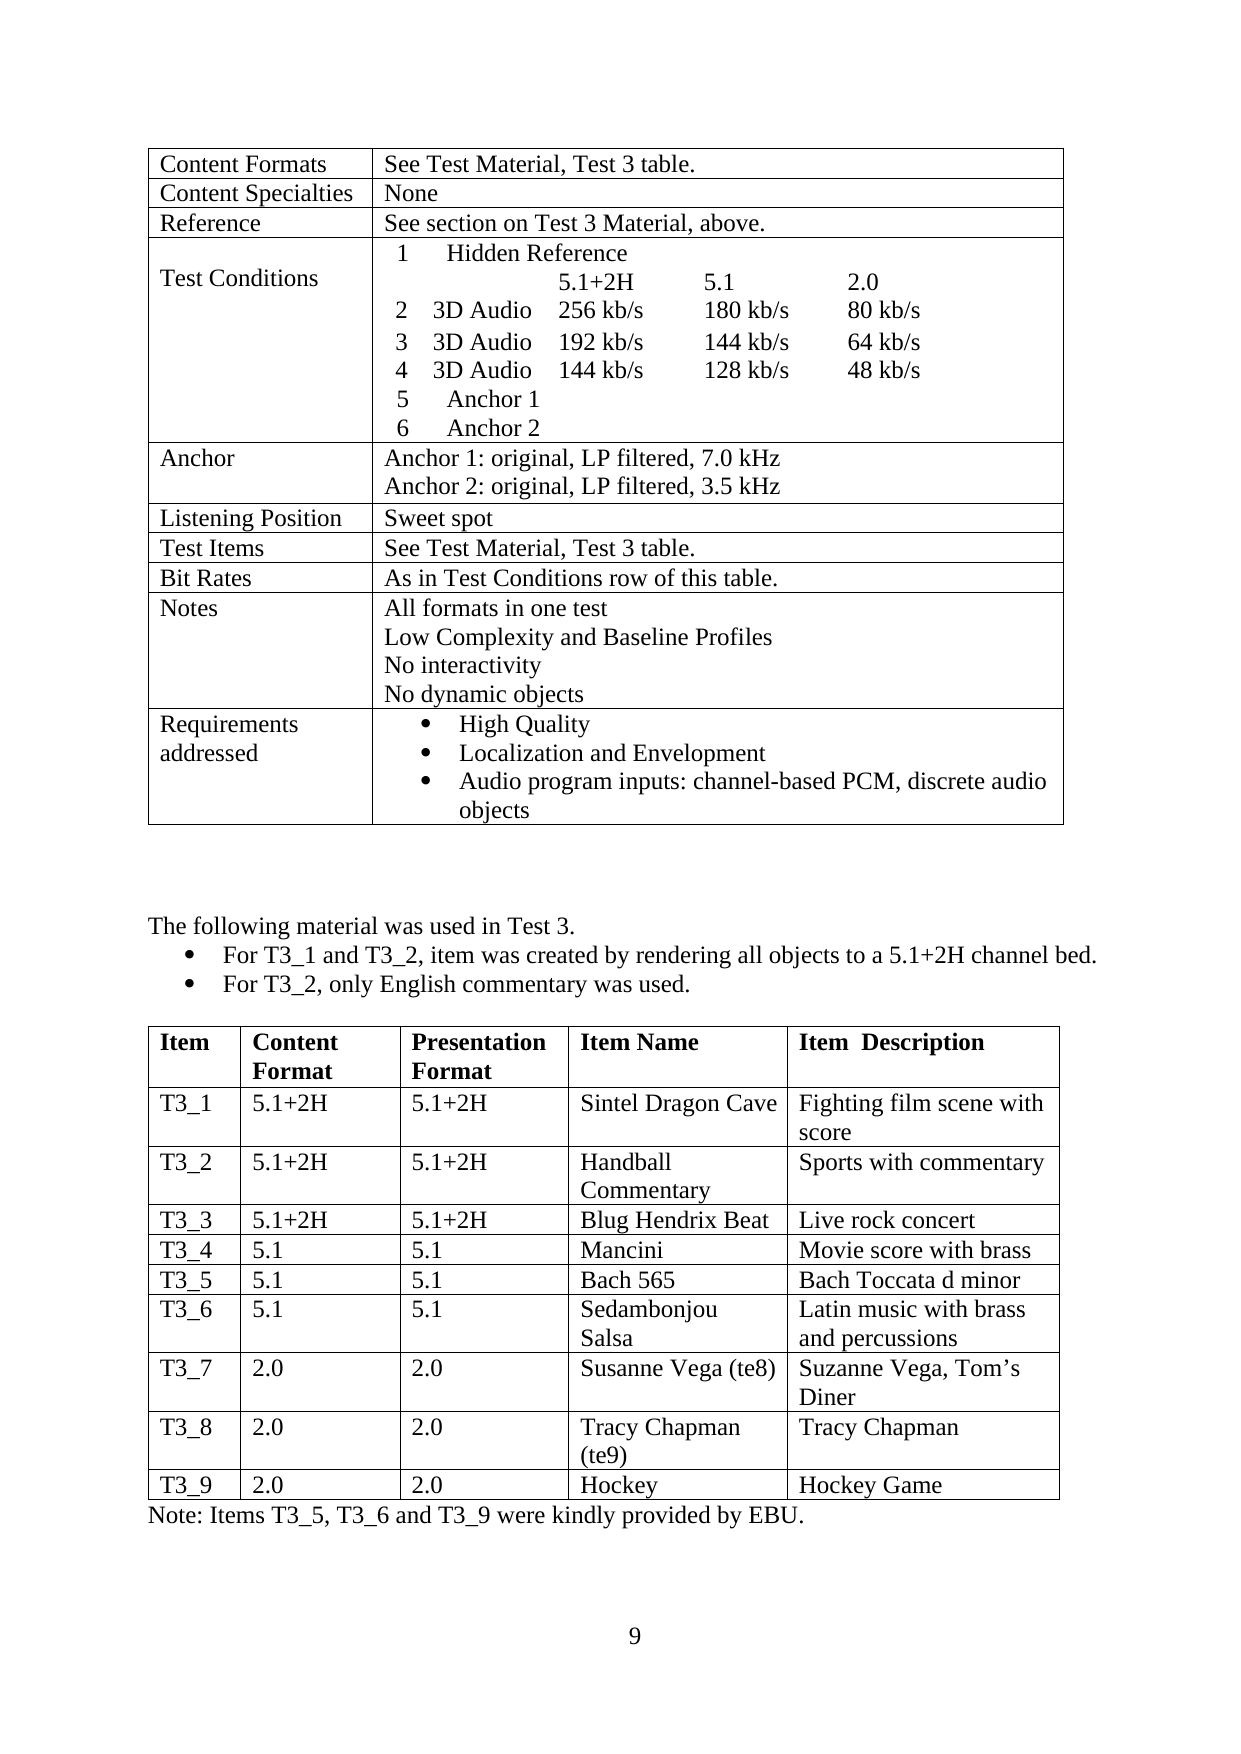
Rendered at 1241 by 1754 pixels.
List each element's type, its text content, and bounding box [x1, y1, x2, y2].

table_cell 2.0 [241, 1353, 400, 1411]
table_cell 5.1 [401, 1265, 568, 1293]
table_cell High Quality Localization and Envelopment Audio program inputs: channel-based PCM, discrete audio objects [373, 709, 1063, 824]
table_cell 2.0 [401, 1470, 568, 1499]
table_cell Reference [149, 208, 372, 237]
table_cell Requirements addressed [149, 709, 372, 824]
table_cell Tracy Chapman (te9) [569, 1412, 787, 1469]
table_cell T3_7 [149, 1353, 240, 1411]
table_cell Mancini [569, 1235, 787, 1264]
table_cell See Test Material, Test 3 table. [373, 533, 1063, 562]
table_cell Hockey Game [788, 1470, 1059, 1499]
table_header Item Name [569, 1027, 787, 1087]
table_cell T3_6 [149, 1295, 240, 1352]
text Note: Items T3_5, T3_6 and T3_9 were kindly provided by EBU. [148, 1500, 1122, 1529]
table_cell Notes [149, 593, 372, 708]
table_header Item Description [788, 1027, 1059, 1087]
table_cell 5.1 [241, 1235, 400, 1264]
table_cell 5.1+2H [241, 1088, 400, 1146]
table_cell Live rock concert [788, 1205, 1059, 1234]
table_cell 2.0 [401, 1353, 568, 1411]
table_cell Movie score with brass [788, 1235, 1059, 1264]
table_cell Sintel Dragon Cave [569, 1088, 787, 1146]
table_cell 5.1+2H [401, 1147, 568, 1204]
table_cell Handball Commentary [569, 1147, 787, 1204]
table_header Item [149, 1027, 240, 1087]
table_cell Suzanne Vega, Tom’s Diner [788, 1353, 1059, 1411]
table_cell 5.1+2H [401, 1088, 568, 1146]
table_cell 5.1+2H [401, 1205, 568, 1234]
table_cell Anchor 1: original, LP filtered, 7.0 kHz Anchor 2: original, LP filtered, 3.5 kHz [373, 443, 1063, 502]
list For T3_2, only English commentary was used. [185, 969, 1122, 997]
table_cell 5.1 [241, 1265, 400, 1293]
table_header Content Format [241, 1027, 400, 1087]
table_cell Bit Rates [149, 563, 372, 592]
table_cell T3_3 [149, 1205, 240, 1234]
table_cell T3_8 [149, 1412, 240, 1469]
table_cell Sedambonjou Salsa [569, 1295, 787, 1352]
table_cell 5.1 [241, 1295, 400, 1352]
table_cell 1 Hidden Reference 5 Anchor 1 6 Anchor 2 [373, 238, 1063, 442]
table_cell Tracy Chapman [788, 1412, 1059, 1469]
table_cell T3_4 [149, 1235, 240, 1264]
table_cell 2.0 [401, 1412, 568, 1469]
table_cell Sweet spot [373, 504, 1063, 532]
table_cell Content Specialties [149, 179, 372, 207]
table_header Presentation Format [401, 1027, 568, 1087]
table_cell Hockey [569, 1470, 787, 1499]
table_cell T3_5 [149, 1265, 240, 1293]
table_cell As in Test Conditions row of this table. [373, 563, 1063, 592]
table_cell T3_2 [149, 1147, 240, 1204]
table_cell Content Formats [149, 149, 372, 177]
table_cell 5.1+2H [241, 1205, 400, 1234]
table_cell 5.1 [401, 1235, 568, 1264]
table_cell 2.0 [241, 1470, 400, 1499]
table_cell See Test Material, Test 3 table. [373, 149, 1063, 177]
table_cell All formats in one test Low Complexity and Baseline Profiles No interactivity No dynamic objects [373, 593, 1063, 708]
table_cell 2.0 [241, 1412, 400, 1469]
table_cell T3_9 [149, 1470, 240, 1499]
table_cell Bach 565 [569, 1265, 787, 1293]
table_cell Bach Toccata d minor [788, 1265, 1059, 1293]
table_cell None [373, 179, 1063, 207]
table_cell T3_1 [149, 1088, 240, 1146]
table_cell Listening Position [149, 504, 372, 532]
table_cell See section on Test 3 Material, above. [373, 208, 1063, 237]
table_cell Blug Hendrix Beat [569, 1205, 787, 1234]
table_cell Anchor [149, 443, 372, 502]
table_cell Sports with commentary [788, 1147, 1059, 1204]
table_cell Latin music with brass and percussions [788, 1295, 1059, 1352]
table_cell Test Items [149, 533, 372, 562]
table_cell Fighting film scene with score [788, 1088, 1059, 1146]
table_cell Susanne Vega (te8) [569, 1353, 787, 1411]
table_cell Test Conditions [149, 238, 372, 442]
table_cell 5.1+2H [241, 1147, 400, 1204]
table_cell 5.1 [401, 1295, 568, 1352]
list For T3_1 and T3_2, item was created by rendering all objects to a 5.1+2H channel bed. [185, 940, 1122, 969]
text The following material was used in Test 3. [148, 911, 1122, 940]
